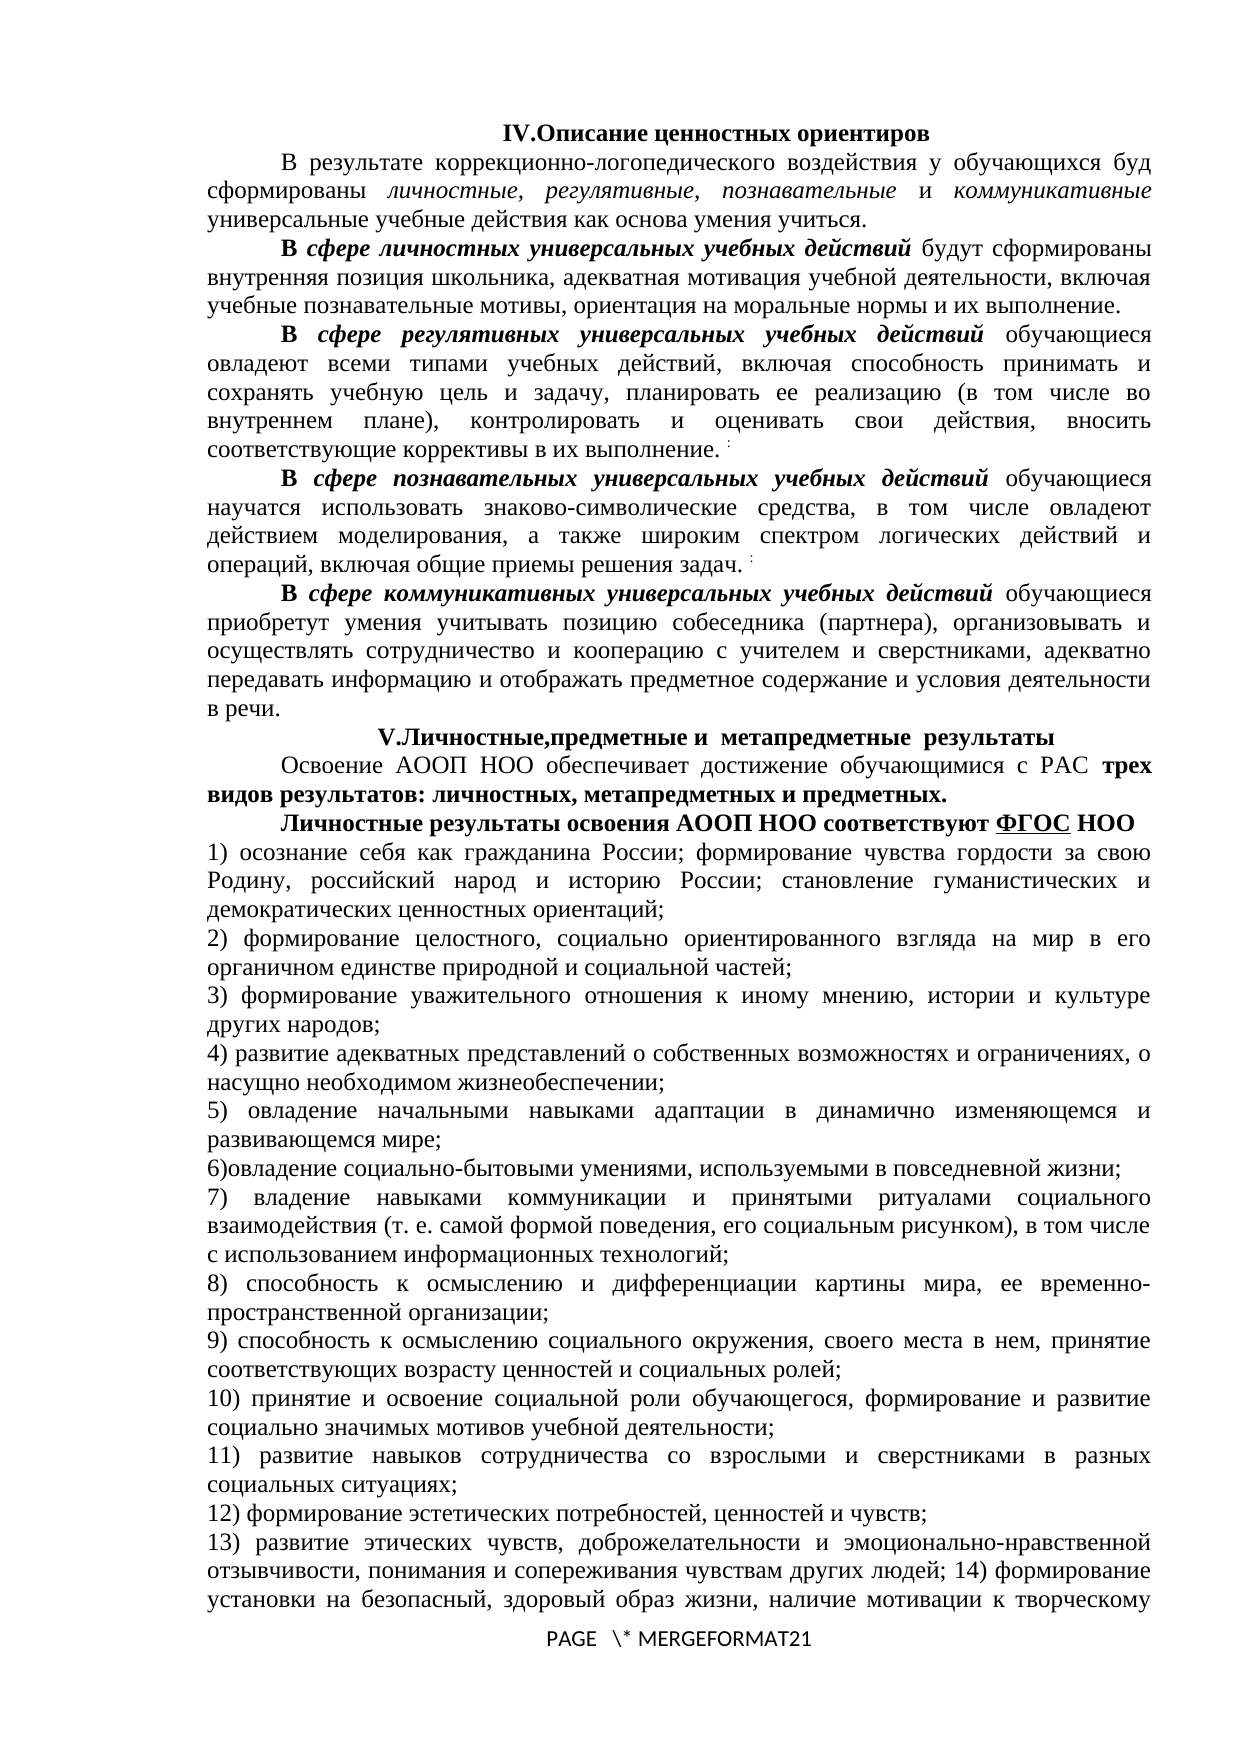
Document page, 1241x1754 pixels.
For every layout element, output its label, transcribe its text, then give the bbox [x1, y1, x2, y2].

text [207, 1527, 1152, 1613]
text 2) формирование целостного, социально ориентированного взгляда на мир в его органичном единстве природной и социальной частей; [207, 923, 1152, 981]
text В сфере личностных универсальных учебных действий будут сформированы внутренняя позиция школьника, адекватная мотивация учебной деятельности, включая учебные познавательные мотивы, ориентация на моральные нормы и их выполнение. [207, 233, 1152, 319]
text 12) формирование эстетических потребностей, ценностей и чувств; [207, 1498, 1152, 1527]
text В результате коррекционно-логопедического воздействия у обучающихся буд сформированы личностные, регулятивные, познавательные и коммуникативные универсальные учебные действия как основа умения учиться. [207, 147, 1152, 233]
text 8) способность к осмыслению и дифференциации картины мира, ее временно-пространственной организации; [207, 1268, 1152, 1326]
text 1) осознание себя как гражданина России; формирование чувства гордости за свою Родину, российский народ и историю России; становление гуманистических и демократических ценностных ориентаций; [207, 837, 1152, 923]
text 7) владение навыками коммуникации и принятыми ритуалами социального взаимодействия (т. е. самой формой поведения, его социальным рисунком), в том числе с использованием информационных технологий; [207, 1182, 1152, 1268]
text V.Личностные,предметные и метапредметные результаты [207, 722, 1152, 751]
text 4) развитие адекватных представлений о собственных возможностях и ограничениях, о насущно необходимом жизнеобеспечении; [207, 1038, 1152, 1096]
text 5) овладение начальными навыками адаптации в динамично изменяющемся и развивающемся мире; [207, 1096, 1152, 1153]
text 11) развитие навыков сотрудничества со взрослыми и сверстниками в разных социальных ситуациях; [207, 1441, 1152, 1498]
text IV.Описание ценностных ориентиров [207, 118, 1152, 147]
text В сфере регулятивных универсальных учебных действий обучающиеся овладеют всеми типами учебных действий, включая способность принимать и сохранять учебную цель и задачу, планировать ее реализацию (в том числе во внутреннем плане), контролировать и оценивать свои действия, вносить соответствующие коррективы в их выполнение. : [207, 319, 1152, 463]
text 3) формирование уважительного отношения к иному мнению, истории и культуре других народов; [207, 981, 1152, 1038]
text Освоение АООП НОО обеспечивает достижение обучающимися с РАС трех видов результатов: личностных, метапредметных и предметных. [207, 751, 1152, 808]
text 10) принятие и освоение социальной роли обучающегося, формирование и развитие социально значимых мотивов учебной деятельности; [207, 1383, 1152, 1441]
text В сфере познавательных универсальных учебных действий обучающиеся научатся использовать знаково-символические средства, в том числе овладеют действием моделирования, а также широким спектром логических действий и операций, включая общие приемы решения задач. : [207, 463, 1152, 578]
text В сфере коммуникативных универсальных учебных действий обучающиеся приобретут умения учитывать позицию собеседника (партнера), организовывать и осуществлять сотрудничество и кооперацию с учителем и сверстниками, адекватно передавать информацию и отображать предметное содержание и условия деятельности в речи. [207, 578, 1152, 722]
text Личностные результаты освоения АООП НОО соответствуют ФГОС НОО [207, 808, 1152, 837]
text 9) способность к осмыслению социального окружения, своего места в нем, принятие соответствующих возрасту ценностей и социальных ролей; [207, 1326, 1152, 1383]
text 6)овладение социально-бытовыми умениями, используемыми в повседневной жизни; [207, 1153, 1152, 1182]
